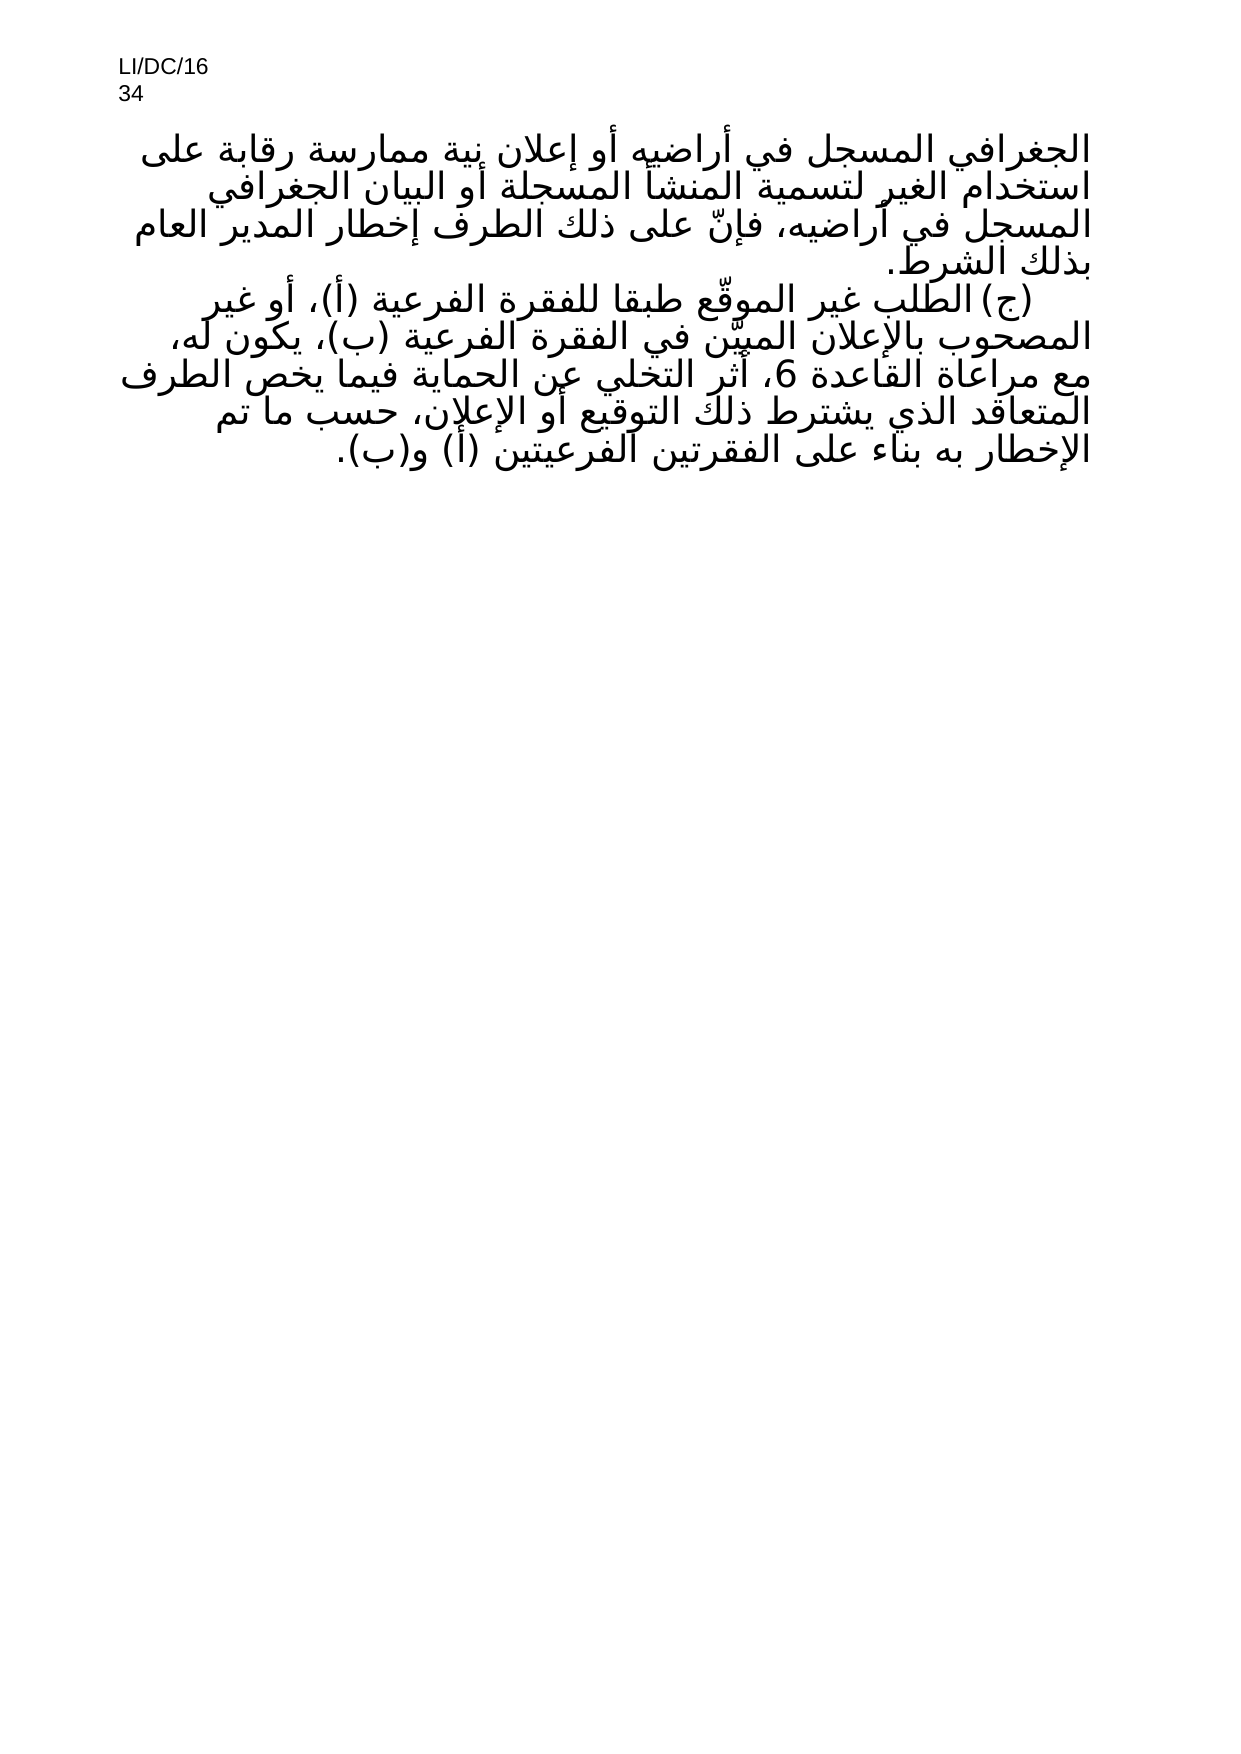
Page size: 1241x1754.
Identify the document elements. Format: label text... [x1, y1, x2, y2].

text (ج) الطلب غير الموقّع طبقا للفقرة الفرعية (أ)، أو غير المصحوب بالإعلان المبيّن في الفقرة الفرعية (ب)، يكون له، مع مراعاة القاعدة 6، أثر التخلي عن الحماية فيما يخص الطرف المتعاقد الذي يشترط ذلك التوقيع أو الإعلان، حسب ما تم الإخطار به بناء على الفقرتين الفرعيتين (أ) و(ب). [118, 282, 1092, 470]
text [118, 132, 1092, 282]
